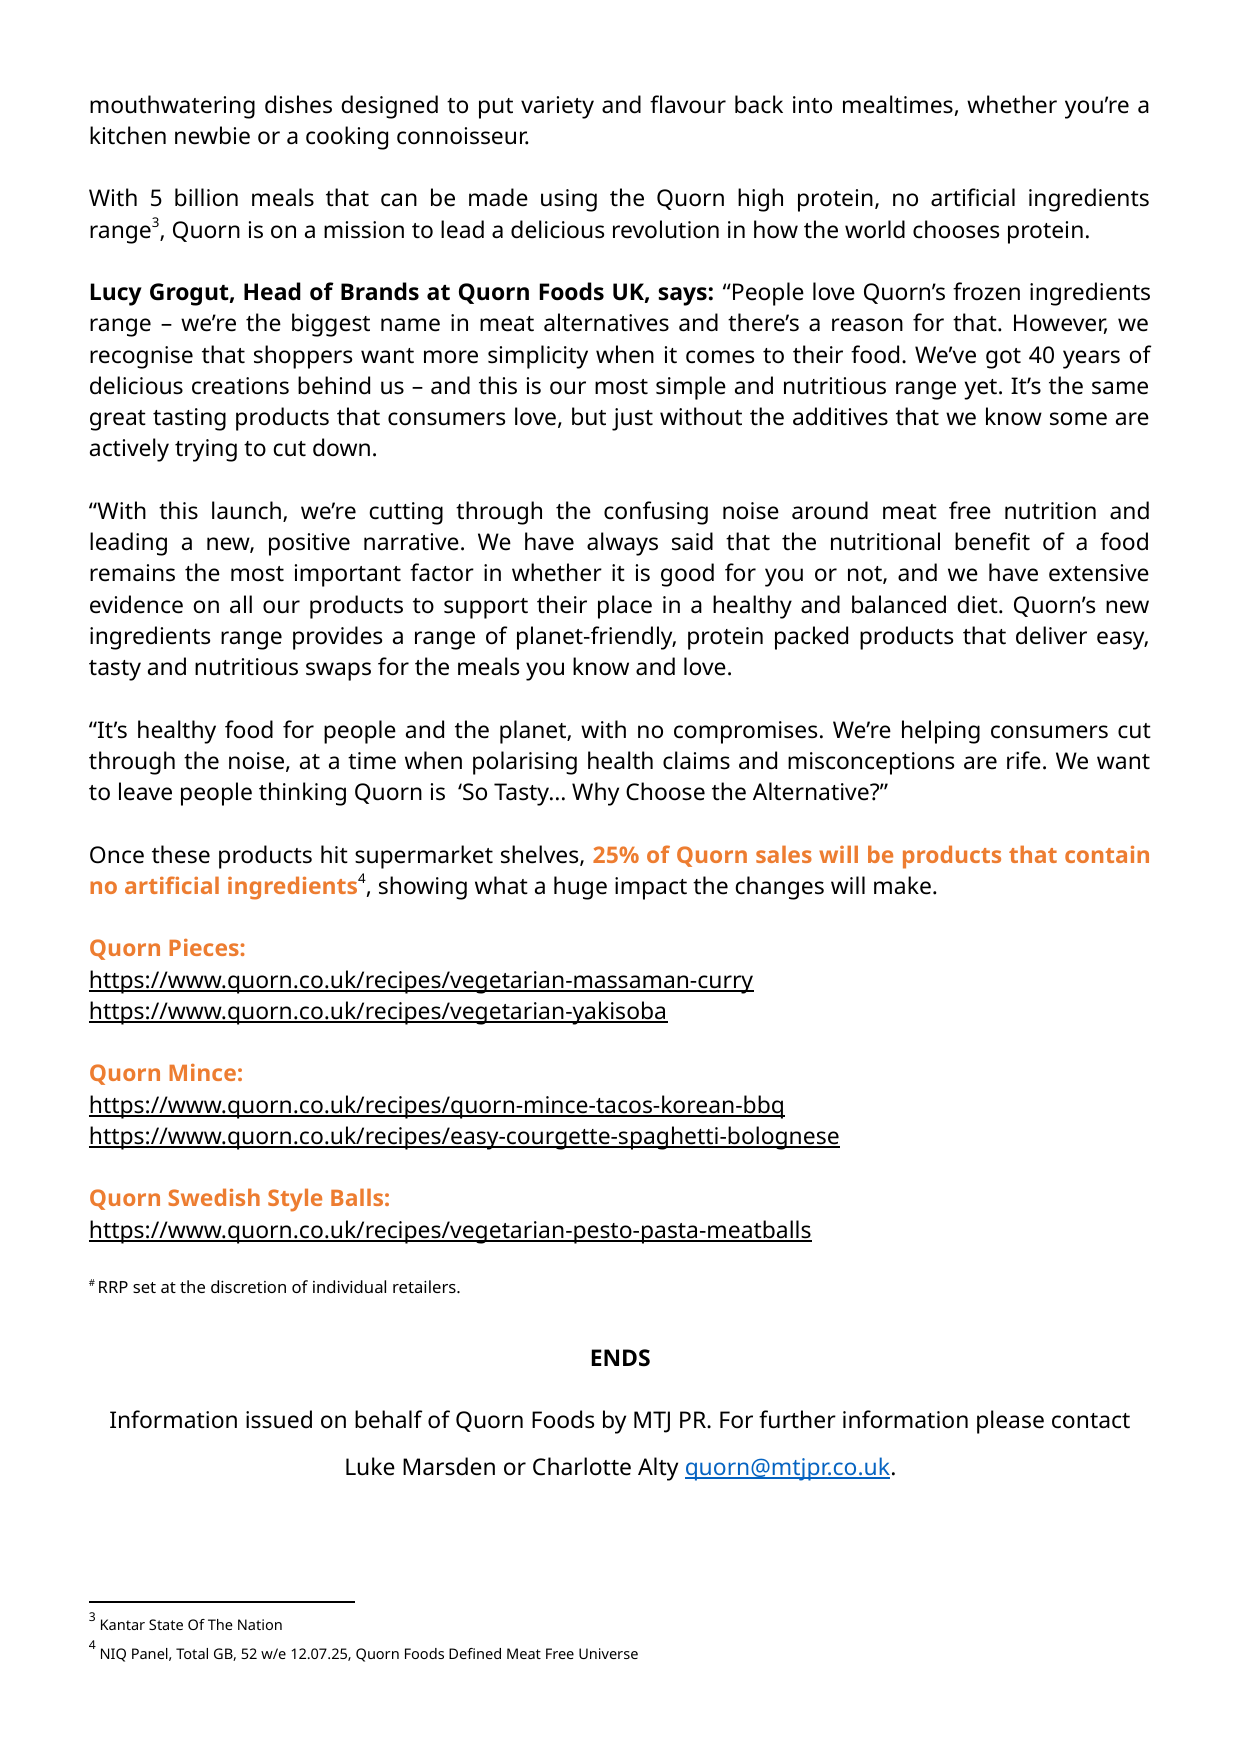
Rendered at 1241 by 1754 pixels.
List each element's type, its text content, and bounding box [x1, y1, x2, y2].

text https://www.quorn.co.uk/recipes/vegetarian-yakisoba [89, 995, 1152, 1026]
text https://www.quorn.co.uk/recipes/quorn-mince-tacos-korean-bbq [89, 1089, 1152, 1120]
text https://www.quorn.co.uk/recipes/vegetarian-pesto-pasta-meatballs [89, 1214, 1152, 1245]
text Lucy Grogut, Head of Brands at Quorn Foods UK, says: “People love Quorn’s frozen ingredients range – we’re the biggest name in meat alternatives and there’s a reason for that. However, we recognise that shoppers want more simplicity when it comes to their food. We’ve got 40 years of delicious creations behind us – and this is our most simple and nutritious range yet. It’s the same great tasting products that consumers love, but just without the additives that we know some are actively trying to cut down. [89, 276, 1152, 464]
text “With this launch, we’re cutting through the confusing noise around meat free nutrition and leading a new, positive narrative. We have always said that the nutritional benefit of a food remains the most important factor in whether it is good for you or not, and we have extensive evidence on all our products to support their place in a healthy and balanced diet. Quorn’s new ingredients range provides a range of planet-friendly, protein packed products that deliver easy, tasty and nutritious swaps for the meals you know and love. [89, 495, 1152, 682]
text ENDS [89, 1341, 1152, 1373]
text Once these products hit supermarket shelves, 25% of Quorn sales will be products that contain no artificial ingredients, showing what a huge impact the changes will make. [89, 839, 1152, 901]
text With 5 billion meals that can be made using the Quorn high protein, no artificial ingredients range, Quorn is on a mission to lead a delicious revolution in how the world chooses protein. [89, 182, 1152, 245]
text Quorn Pieces: [89, 932, 1152, 964]
text https://www.quorn.co.uk/recipes/vegetarian-massaman-curry [89, 964, 1152, 995]
text https://www.quorn.co.uk/recipes/easy-courgette-spaghetti-bolognese [89, 1120, 1152, 1151]
text “It’s healthy food for people and the planet, with no compromises. We’re helping consumers cut through the noise, at a time when polarising health claims and misconceptions are rife. We want to leave people thinking Quorn is ‘So Tasty… Why Choose the Alternative?” [89, 714, 1152, 807]
text Quorn Swedish Style Balls: [89, 1182, 1152, 1214]
text # RRP set at the discretion of individual retailers. [89, 1276, 1152, 1299]
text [89, 89, 1152, 151]
text Information issued on behalf of Quorn Foods by MTJ PR. For further information please contact Luke Marsden or Charlotte Alty quorn@mtjpr.co.uk. [89, 1404, 1152, 1482]
text Quorn Mince: [89, 1057, 1152, 1089]
